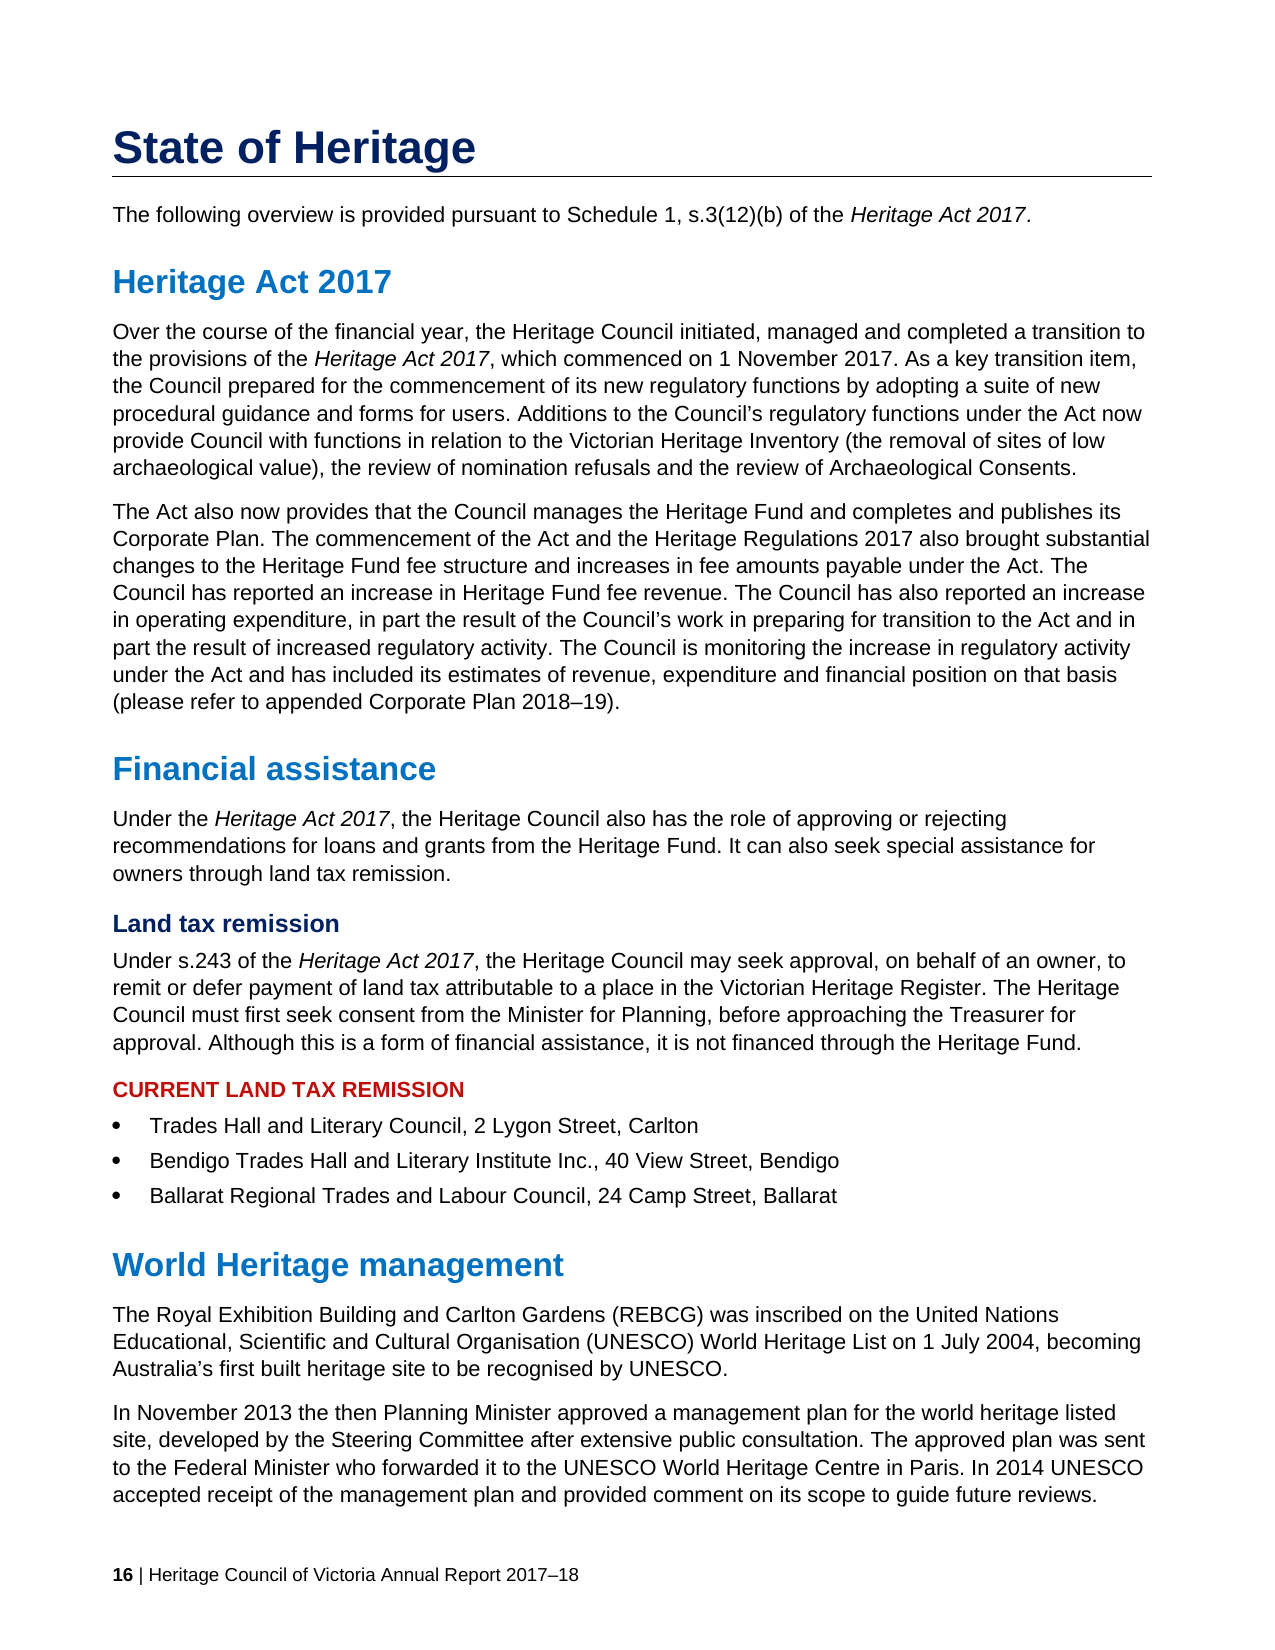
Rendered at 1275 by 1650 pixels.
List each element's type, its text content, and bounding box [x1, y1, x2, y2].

subtitle Heritage Act 2017 [112, 262, 1152, 301]
text The Royal Exhibition Building and Carlton Gardens (REBCG) was inscribed on the United Nations Educational, Scientific and Cultural Organisation (UNESCO) World Heritage List on 1 July 2004, becoming Australia’s first built heritage site to be recognised by UNESCO. [112, 1302, 1152, 1382]
text The following overview is provided pursuant to Schedule 1, s.3(12)(b) of the Heritage Act 2017. [112, 202, 1152, 227]
subtitle State of Heritage [112, 121, 1152, 176]
text Under the Heritage Act 2017, the Heritage Council also has the role of approving or rejecting recommendations for loans and grants from the Heritage Fund. It can also seek special assistance for owners through land tax remission. [112, 806, 1152, 886]
text Over the course of the financial year, the Heritage Council initiated, managed and completed a transition to the provisions of the Heritage Act 2017, which commenced on 1 November 2017. As a key transition item, the Council prepared for the commencement of its new regulatory functions by adopting a suite of new procedural guidance and forms for users. Additions to the Council’s regulatory functions under the Act now provide Council with functions in relation to the Victorian Heritage Inventory (the removal of sites of low archaeological value), the review of nomination refusals and the review of Archaeological Consents. [112, 319, 1152, 480]
subtitle Current land tax remission [112, 1077, 1152, 1103]
text Under s.243 of the Heritage Act 2017, the Heritage Council may seek approval, on behalf of an owner, to remit or defer payment of land tax attributable to a place in the Victorian Heritage Register. The Heritage Council must first seek consent from the Minister for Planning, before approaching the Treasurer for approval. Although this is a form of financial assistance, it is not financed through the Heritage Fund. [112, 948, 1152, 1054]
subtitle World Heritage management [112, 1245, 1152, 1284]
text The Act also now provides that the Council manages the Heritage Fund and completes and publishes its Corporate Plan. The commencement of the Act and the Heritage Regulations 2017 also brought substantial changes to the Heritage Fund fee structure and increases in fee amounts payable under the Act. The Council has reported an increase in Heritage Fund fee revenue. The Council has also reported an increase in operating expenditure, in part the result of the Council’s work in preparing for transition to the Act and in part the result of increased regulatory activity. The Council is monitoring the increase in regulatory activity under the Act and has included its estimates of revenue, expenditure and financial position on that basis (please refer to appended Corporate Plan 2018–19). [112, 499, 1152, 714]
list Ballarat Regional Trades and Labour Council, 24 Camp Street, Ballarat [112, 1183, 1152, 1208]
list Trades Hall and Literary Council, 2 Lygon Street, Carlton [112, 1113, 1152, 1138]
subtitle Land tax remission [112, 908, 1152, 937]
subtitle Financial assistance [112, 749, 1152, 788]
list Bendigo Trades Hall and Literary Institute Inc., 40 View Street, Bendigo [112, 1148, 1152, 1173]
text In November 2013 the then Planning Minister approved a management plan for the world heritage listed site, developed by the Steering Committee after extensive public consultation. The approved plan was sent to the Federal Minister who forwarded it to the UNESCO World Heritage Centre in Paris. In 2014 UNESCO accepted receipt of the management plan and provided comment on its scope to guide future reviews. [112, 1400, 1152, 1507]
